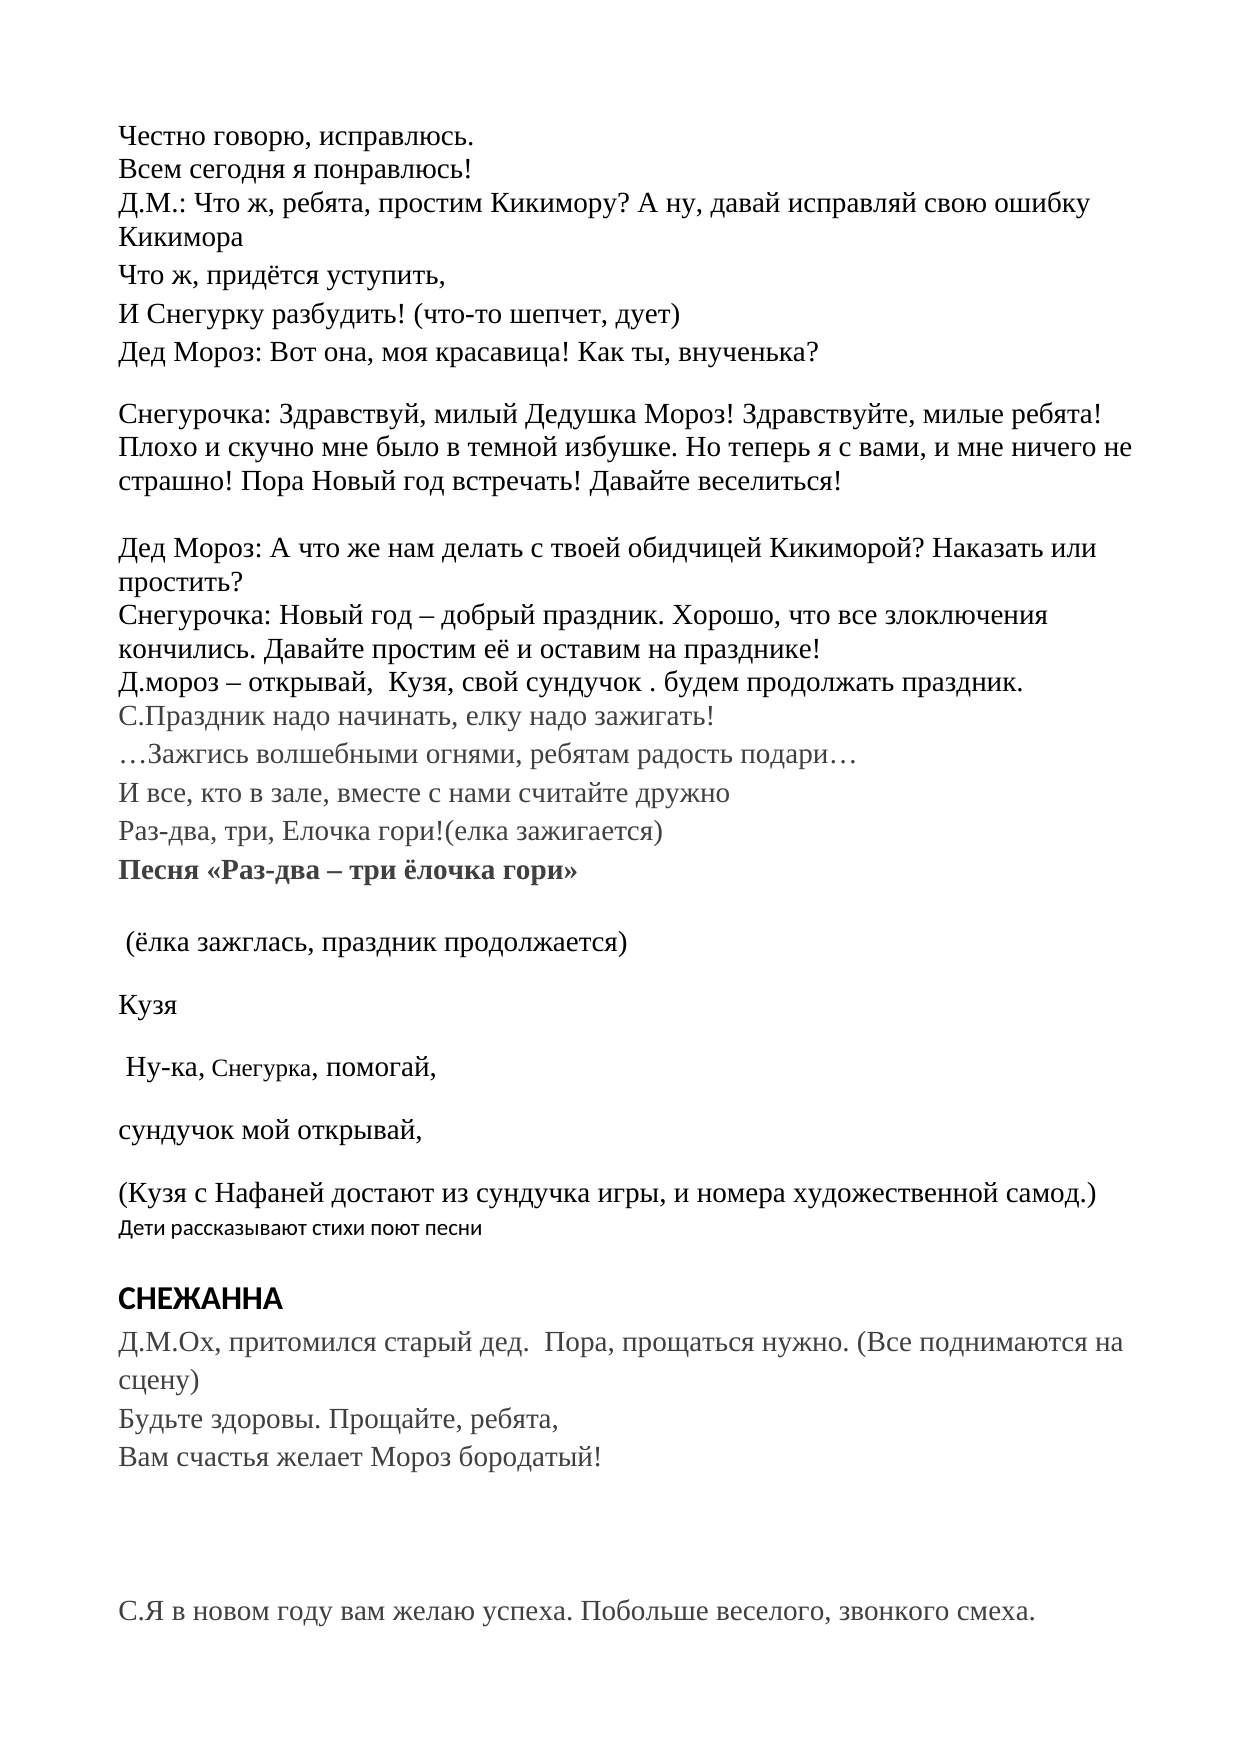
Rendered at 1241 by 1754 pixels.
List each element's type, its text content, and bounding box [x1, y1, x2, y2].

text Д.мороз – открывай, Кузя, свой сундучок . будем продолжать праздник. [118, 664, 1152, 698]
text Вам счастья желает Мороз бородатый! [118, 1439, 1152, 1473]
text И все, кто в зале, вместе с нами считайте дружно [118, 775, 1152, 808]
text сундучок мой открывай, [118, 1112, 1152, 1146]
text С.Я в новом году вам желаю успеха. Побольше веселого, звонкого смеха. [118, 1593, 1152, 1627]
text Песня «Раз-два – три ёлочка гори» [118, 852, 1152, 886]
text (Кузя с Нафаней достают из сундучка игры, и номера художественной самод.) Дети рассказывают стихи поют песни [118, 1175, 1152, 1241]
text Кузя [118, 987, 1152, 1020]
text СНЕЖАННА [118, 1277, 1152, 1318]
text Ну-ка, Снегурка, помогай, [118, 1049, 1152, 1083]
text Кикимора [118, 219, 1152, 252]
text Честно говорю, исправлюсь. [118, 118, 1152, 152]
text (ёлка зажглась, праздник продолжается) [118, 924, 1152, 958]
text …Зажгись волшебными огнями, ребятам радость подари… [118, 736, 1152, 770]
text Снегурочка: Здравствуй, милый Дедушка Мороз! Здравствуйте, милые ребята! Плохо и скучно мне было в темной избушке. Но теперь я с вами, и мне ничего не страшно! Пора Новый год встречать! Давайте веселиться! [118, 396, 1152, 497]
text Раз-два, три, Елочка гори!(елка зажигается) [118, 813, 1152, 847]
text Снегурочка: Новый год – добрый праздник. Хорошо, что все злоключения кончились. Давайте простим её и оставим на празднике! [118, 597, 1152, 664]
text Будьте здоровы. Прощайте, ребята, [118, 1401, 1152, 1434]
text С.Праздник надо начинать, елку надо зажигать! [118, 698, 1152, 731]
text Что ж, придётся уступить, И Снегурку разбудить! (что-то шепчет, дует) [118, 257, 1152, 329]
text Дед Мороз: Вот она, моя красавица! Как ты, внученька? [118, 334, 1152, 368]
text Д.М.: Что ж, ребята, простим Кикимору? А ну, давай исправляй свою ошибку [118, 185, 1152, 219]
text Всем сегодня я понравлюсь! [118, 152, 1152, 185]
text Дед Мороз: А что же нам делать с твоей обидчицей Кикиморой? Наказать или простить? [118, 530, 1152, 597]
text Д.М.Ох, притомился старый дед. Пора, прощаться нужно. (Все поднимаются на сцену) [118, 1324, 1152, 1396]
